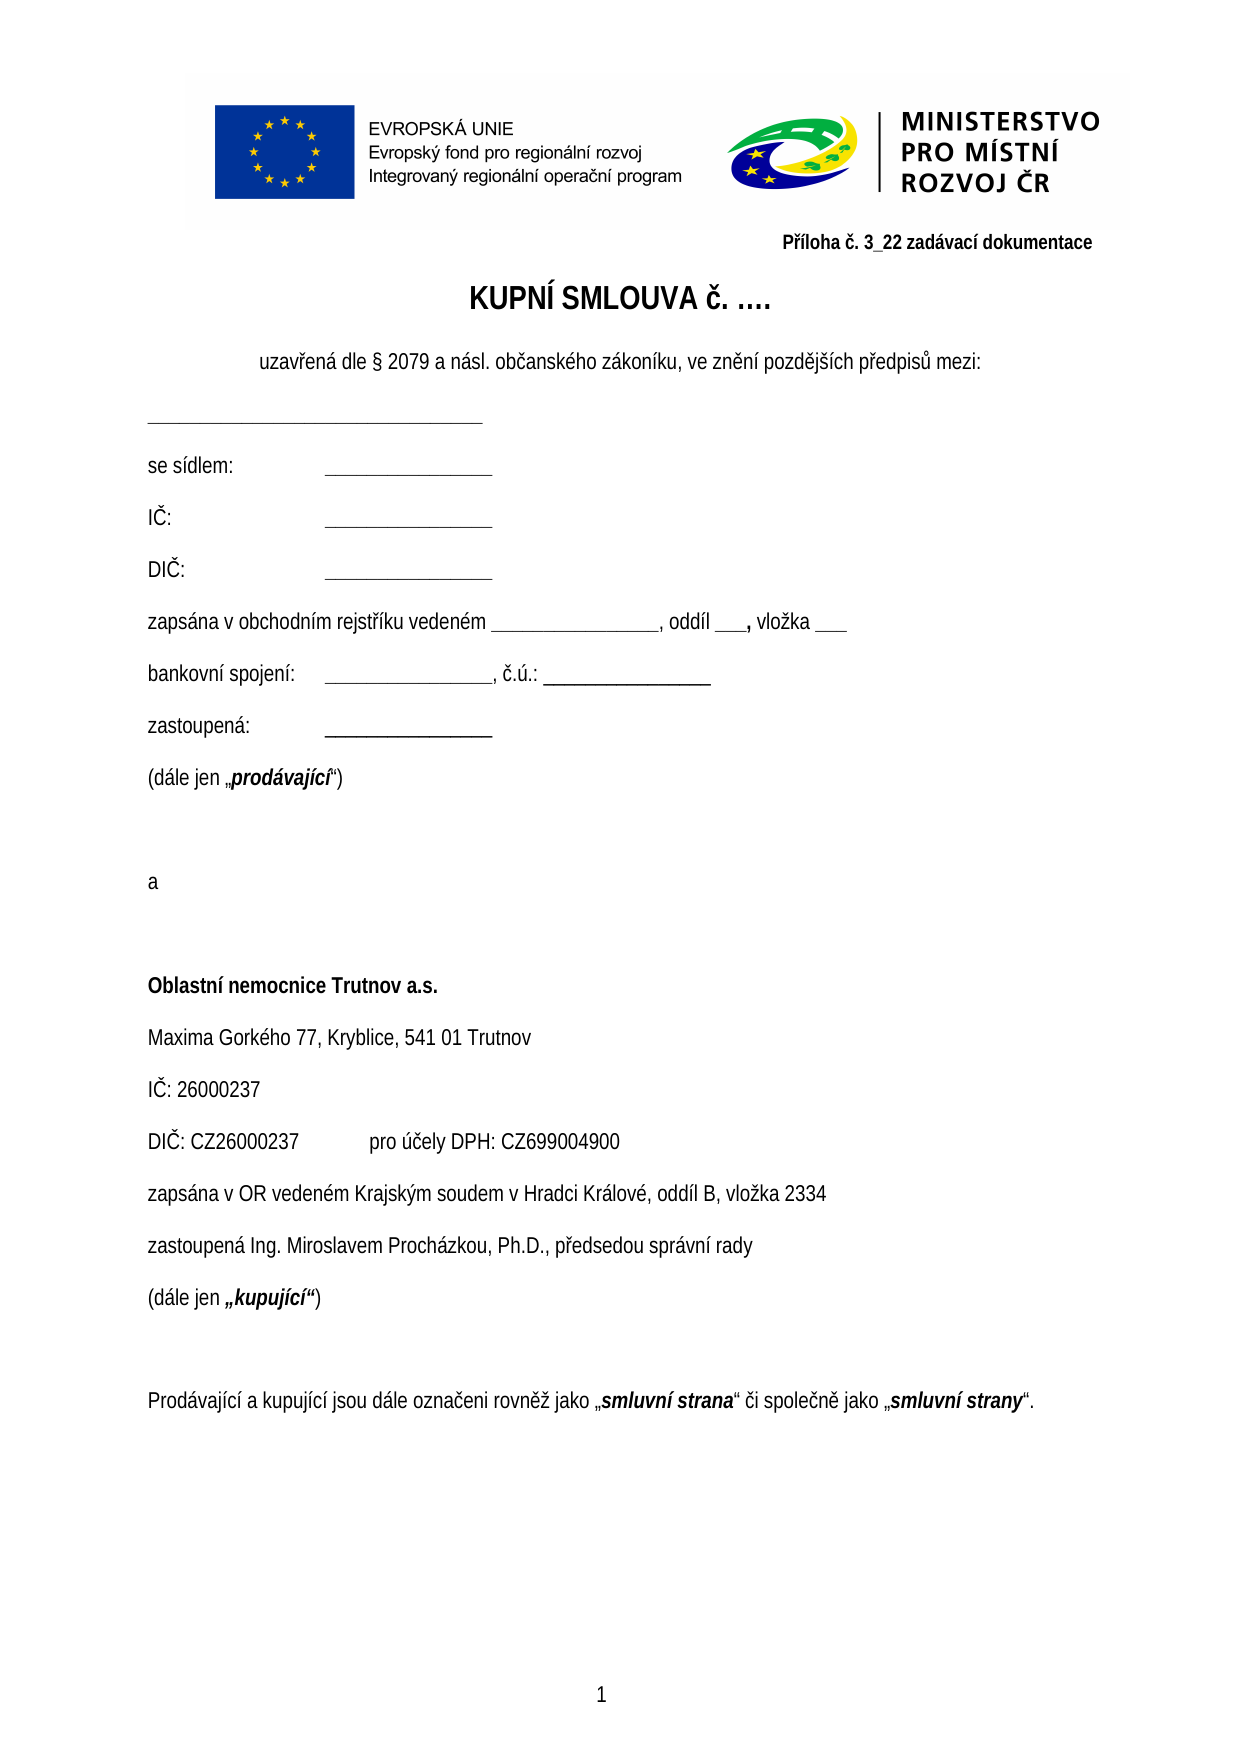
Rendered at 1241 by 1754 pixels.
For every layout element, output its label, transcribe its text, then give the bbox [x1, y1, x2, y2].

text se sídlem: ________________ [148, 452, 1093, 478]
text a [148, 868, 1093, 894]
text IČ: ________________ [148, 504, 1093, 530]
text zastoupená: ________________ [148, 712, 1093, 738]
text (dále jen „kupující“) [148, 1283, 1093, 1310]
text Maxima Gorkého 77, Kryblice, 541 01 Trutnov [148, 1024, 1093, 1050]
text (dále jen „prodávající“) [148, 764, 1093, 790]
subtitle KUPNÍ SMLOUVA č. …. [148, 278, 1093, 316]
text zapsána v OR vedeném Krajským soudem v Hradci Králové, oddíl B, vložka 2334 [148, 1179, 1093, 1206]
text Prodávající a kupující jsou dále označeni rovněž jako „smluvní strana“ či společně jako „smluvní strany“. [148, 1387, 1093, 1414]
text DIČ: CZ26000237 pro účely DPH: CZ699004900 [148, 1128, 1093, 1154]
text bankovní spojení: ________________, č.ú.: ________________ [148, 660, 1093, 686]
text IČ: 26000237 [148, 1076, 1093, 1102]
text ________________________________ [148, 400, 1093, 426]
text Oblastní nemocnice Trutnov a.s. [148, 972, 1093, 998]
subtitle Příloha č. 3_22 zadávací dokumentace [148, 230, 1093, 254]
text uzavřená dle § 2079 a násl. občanského zákoníku, ve znění pozdějších předpisů mezi: [148, 348, 1093, 374]
text zastoupená Ing. Miroslavem Procházkou, Ph.D., předsedou správní rady [148, 1232, 1093, 1258]
picture [184, 73, 1130, 230]
text zapsána v obchodním rejstříku vedeném ________________, oddíl ___, vložka ___ [148, 608, 1093, 634]
text DIČ: ________________ [148, 556, 1093, 582]
